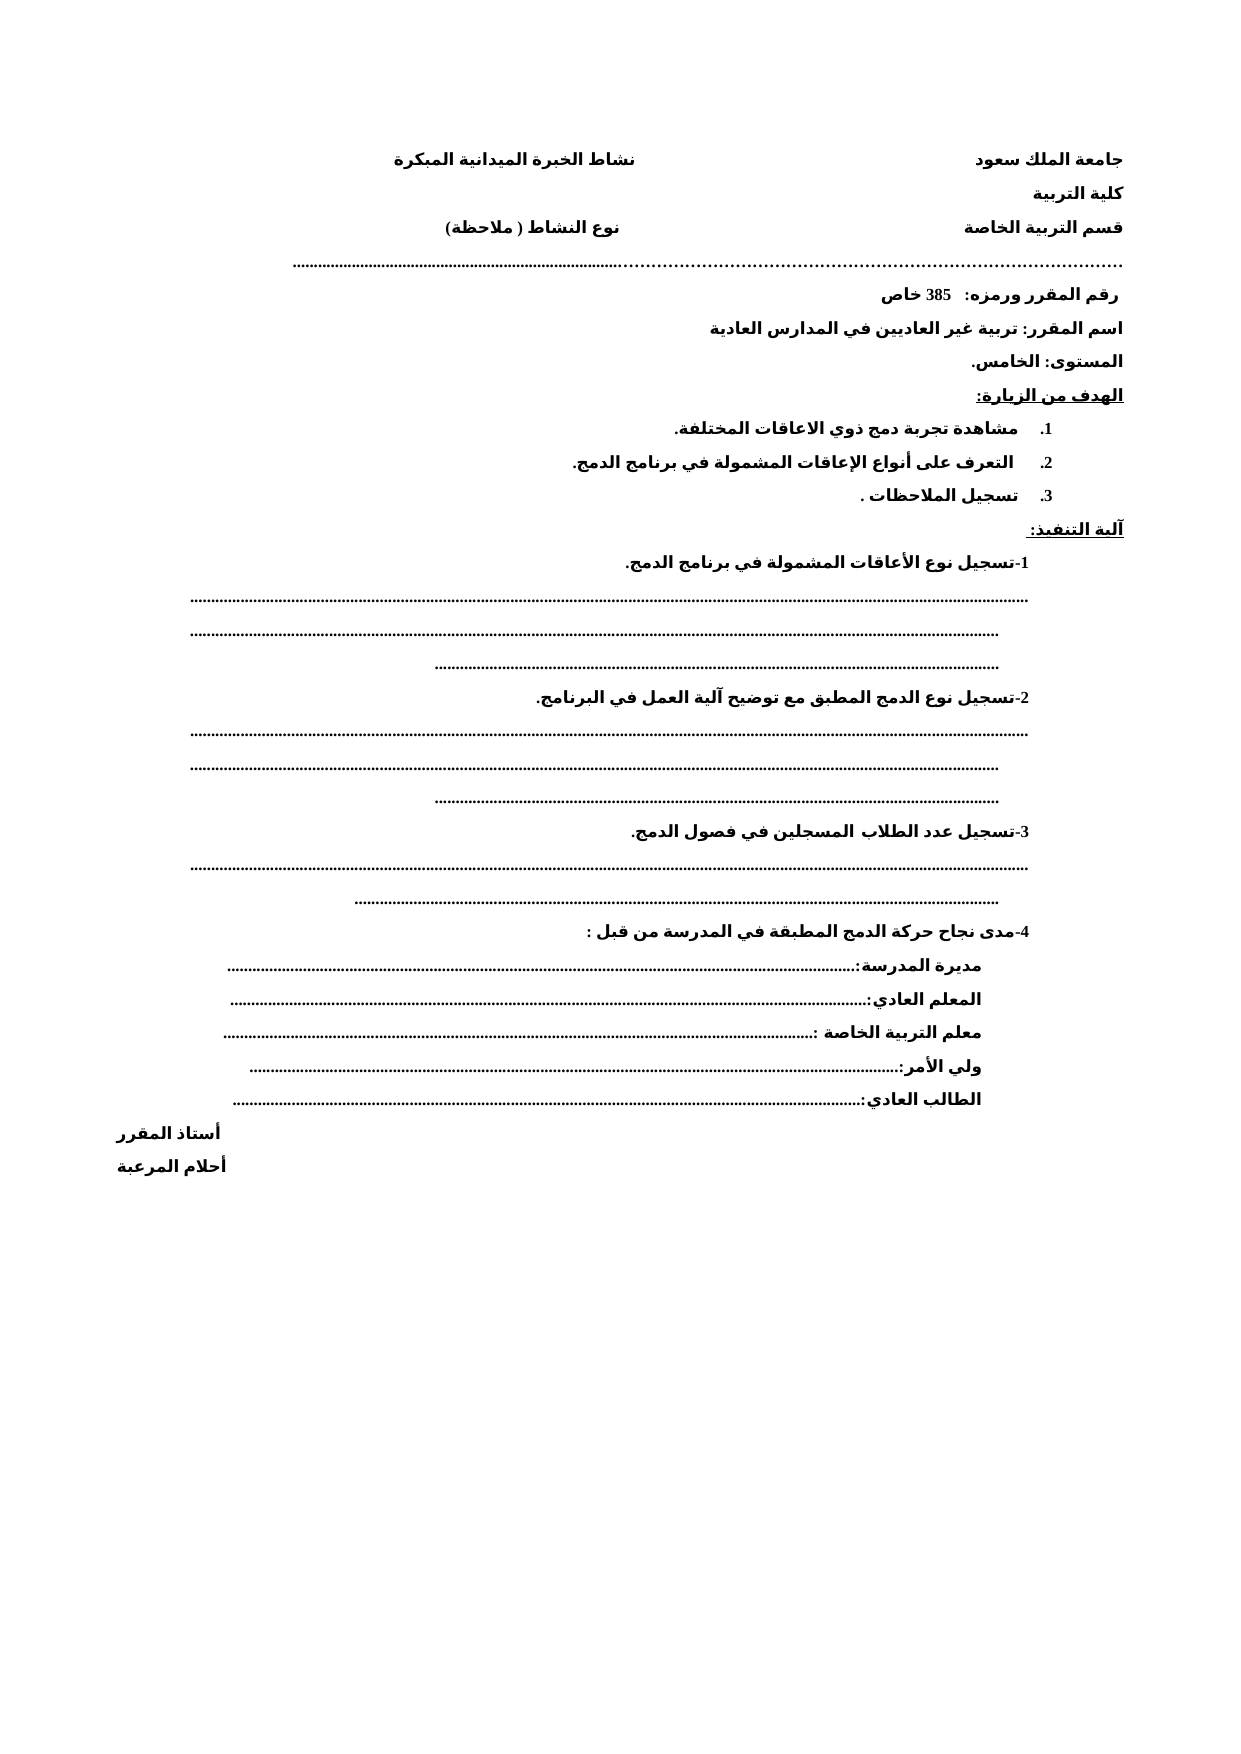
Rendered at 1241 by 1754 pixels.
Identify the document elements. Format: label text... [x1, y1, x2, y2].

text 3-تسجيل عدد الطلاب المسجلين في فصول الدمج. [187, 821, 1029, 855]
text 1. مشاهدة تجربة دمج ذوي الاعاقات المختلفة. [187, 419, 1053, 452]
text الهدف من الزيارة: [117, 385, 1123, 419]
text الطالب العادي:..................................................................................................................................................... [187, 1090, 982, 1123]
text ............................................................................................................................................................................................................................................................................................................................................................................................................................................................................................................................................. [187, 721, 1029, 821]
text قسم التربية الخاصة نوع النشاط ( ملاحظة) [117, 218, 1123, 251]
text مديرة المدرسة:..................................................................................................................................................... [187, 956, 982, 989]
text 2. التعرف على أنواع الإعاقات المشمولة في برنامج الدمج. [187, 452, 1053, 486]
text رقم المقرر ورمزه: 385 خاص [117, 285, 1123, 318]
text المستوى: الخامس. [117, 352, 1123, 385]
text اسم المقرر: تربية غير العاديين في المدارس العادية [117, 318, 1123, 352]
text ................................................................................................................................................................................................................................................................................................................................................................ [187, 855, 1029, 922]
text آلية التنفيذ: [117, 519, 1123, 553]
text 4-مدى نجاح حركة الدمج المطبقة في المدرسة من قبل : [187, 922, 1029, 956]
text أستاذ المقرر [117, 1123, 1123, 1157]
text 1-تسجيل نوع الأعاقات المشمولة في برنامج الدمج. [187, 553, 1029, 587]
text جامعة الملك سعود نشاط الخبرة الميدانية المبكرة [117, 150, 1123, 183]
text ولي الأمر:.......................................................................................................................................................... [187, 1056, 982, 1090]
text 3. تسجيل الملاحظات . [187, 486, 1053, 519]
text ............................................................................................................................................................................................................................................................................................................................................................................................................................................................................................................................................. [187, 587, 1029, 687]
text أحلام المرعبة [117, 1157, 1123, 1190]
text 2-تسجيل نوع الدمج المطبق مع توضيح آلية العمل في البرنامج. [187, 687, 1029, 721]
text ………………………………………………………………………………............................................................................. [117, 251, 1123, 285]
text كلية التربية [117, 183, 1123, 218]
text المعلم العادي:....................................................................................................................................................... [187, 989, 982, 1023]
text معلم التربية الخاصة :............................................................................................................................................ [187, 1023, 982, 1056]
